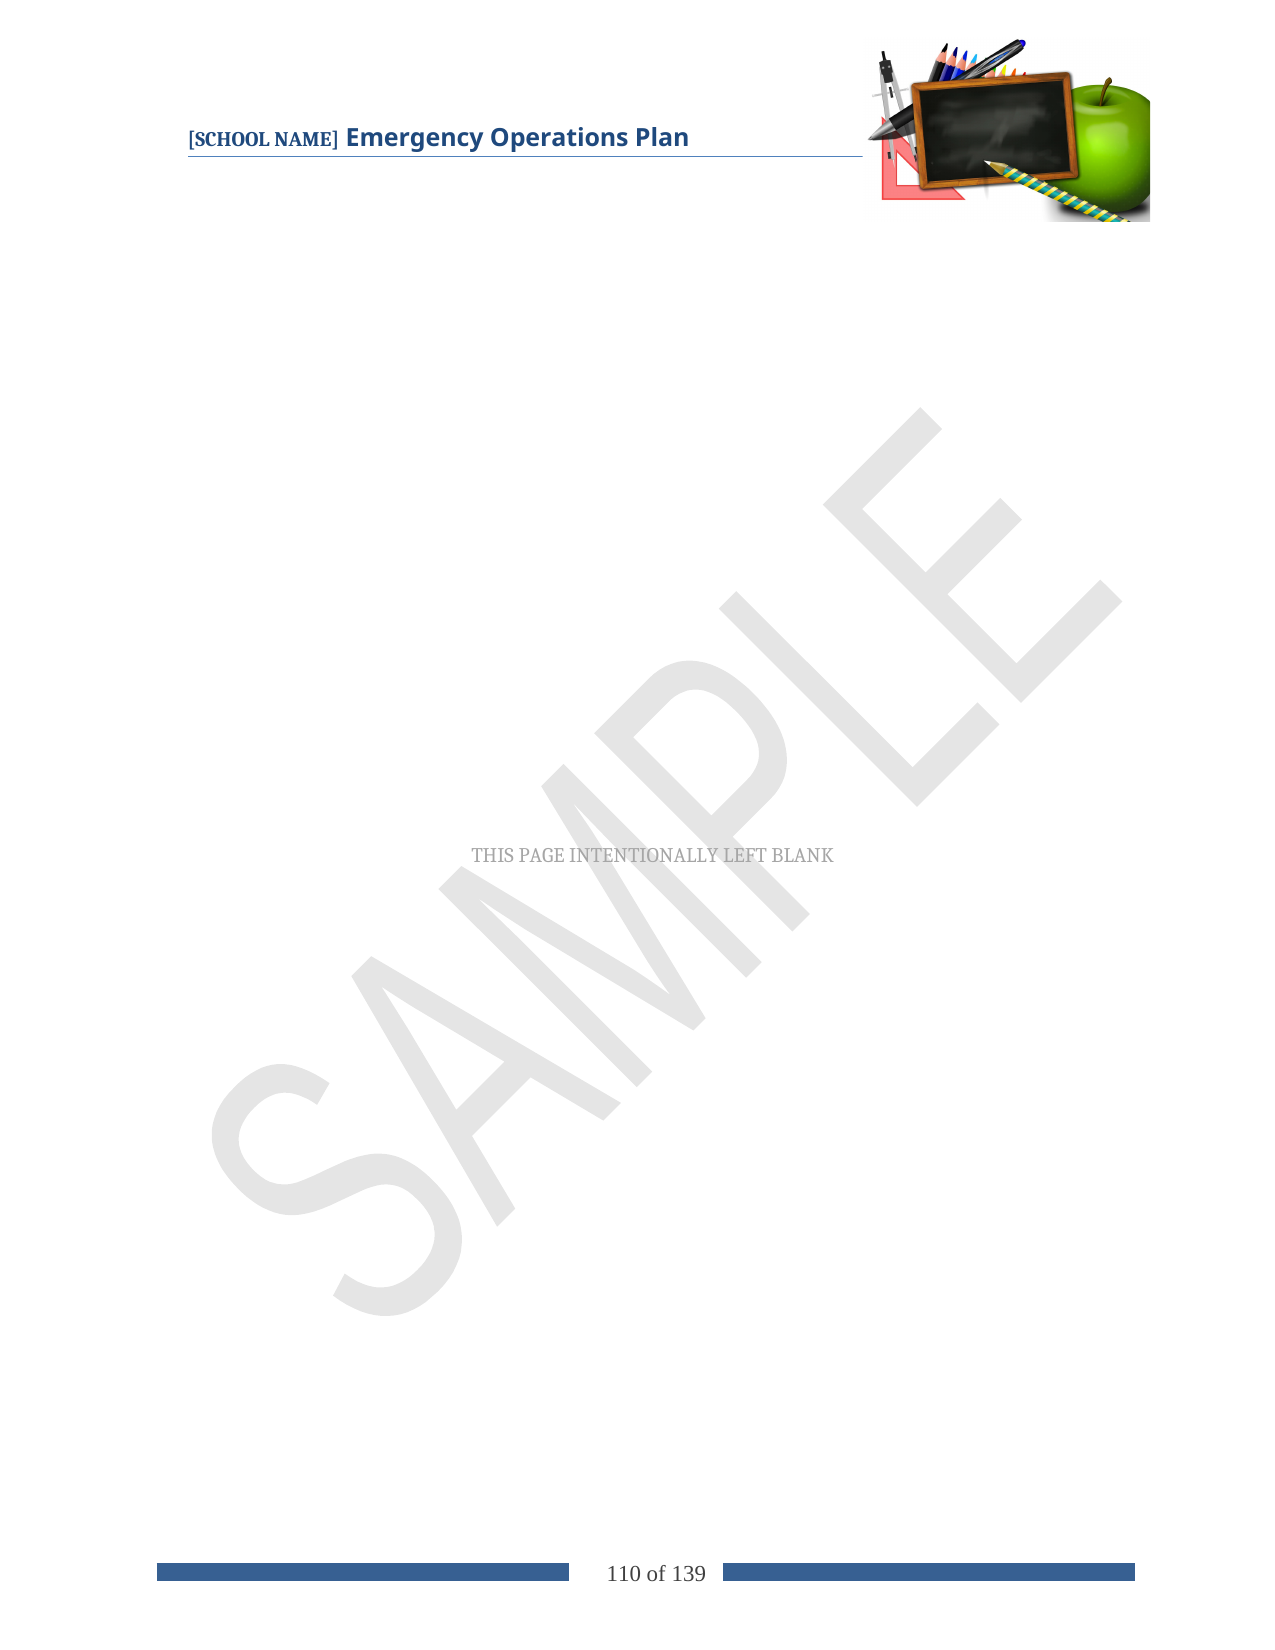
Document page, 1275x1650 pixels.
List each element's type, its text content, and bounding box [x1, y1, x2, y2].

picture [862, 37, 1150, 221]
text THIS PAGE INTENTIONALLY LEFT BLANK [187, 844, 1117, 868]
